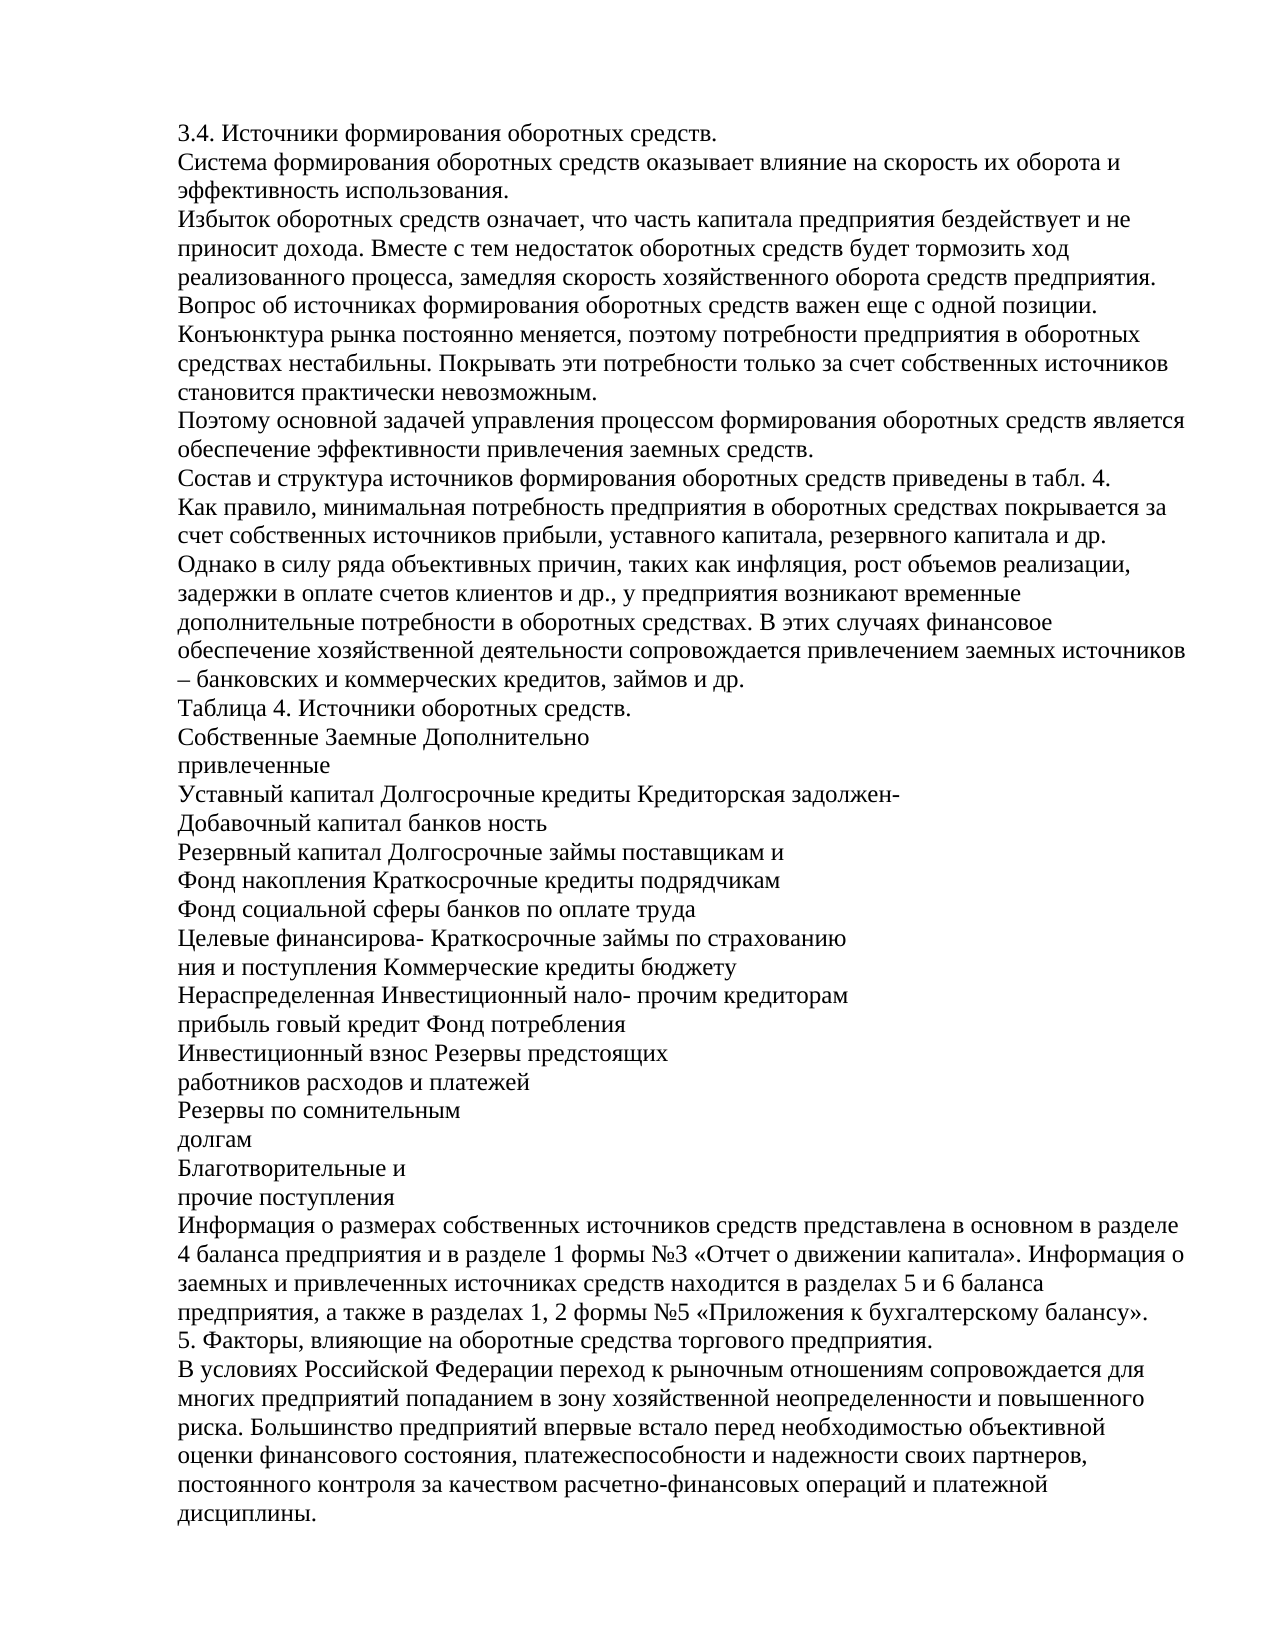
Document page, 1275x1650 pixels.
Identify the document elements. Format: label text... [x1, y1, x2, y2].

text прочие поступления [177, 1182, 1186, 1211]
text Резервы по сомнительным [177, 1096, 1186, 1124]
text Избыток оборотных средств означает, что часть капитала предприятия бездействует и не приносит дохода. Вместе с тем недостаток оборотных средств будет тормозить ход реализованного процесса, замедляя скорость хозяйственного оборота средств предприятия. [177, 204, 1186, 291]
text Добавочный капитал банков ность [177, 808, 1186, 837]
text прибыль говый кредит Фонд потребления [177, 1009, 1186, 1038]
text Система формирования оборотных средств оказывает влияние на скорость их оборота и эффективность использования. [177, 147, 1186, 204]
text Вопрос об источниках формирования оборотных средств важен еще с одной позиции. Конъюнктура рынка постоянно меняется, поэтому потребности предприятия в оборотных средствах нестабильны. Покрывать эти потребности только за счет собственных источников становится практически невозможным. [177, 291, 1186, 406]
text Фонд накопления Краткосрочные кредиты подрядчикам [177, 866, 1186, 894]
text В условиях Российской Федерации переход к рыночным отношениям сопровождается для многих предприятий попаданием в зону хозяйственной неопределенности и повышенного риска. Большинство предприятий впервые встало перед необходимостью объективной оценки финансового состояния, платежеспособности и надежности своих партнеров, постоянного контроля за качеством расчетно-финансовых операций и платежной дисциплины. [177, 1354, 1186, 1527]
text Благотворительные и [177, 1153, 1186, 1182]
text Уставный капитал Долгосрочные кредиты Кредиторская задолжен- [177, 779, 1186, 808]
text Резервный капитал Долгосрочные займы поставщикам и [177, 837, 1186, 866]
text Собственные Заемные Дополнительно [177, 722, 1186, 751]
text Таблица 4. Источники оборотных средств. [177, 693, 1186, 722]
text работников расходов и платежей [177, 1067, 1186, 1096]
text 5. Факторы, влияющие на оборотные средства торгового предприятия. [177, 1326, 1186, 1354]
text Как правило, минимальная потребность предприятия в оборотных средствах покрывается за счет собственных источников прибыли, уставного капитала, резервного капитала и др. Однако в силу ряда объективных причин, таких как инфляция, рост объемов реализации, задержки в оплате счетов клиентов и др., у предприятия возникают временные дополнительные потребности в оборотных средствах. В этих случаях финансовое обеспечение хозяйственной деятельности сопровождается привлечением заемных источников – банковских и коммерческих кредитов, займов и др. [177, 492, 1186, 693]
text долгам [177, 1124, 1186, 1153]
text Целевые финансирова- Краткосрочные займы по страхованию [177, 923, 1186, 952]
text Состав и структура источников формирования оборотных средств приведены в табл. 4. [177, 463, 1186, 492]
text Информация о размерах собственных источников средств представлена в основном в разделе 4 баланса предприятия и в разделе 1 формы №3 «Отчет о движении капитала». Информация о заемных и привлеченных источниках средств находится в разделах 5 и 6 баланса предприятия, а также в разделах 1, 2 формы №5 «Приложения к бухгалтерскому балансу». [177, 1211, 1186, 1326]
text 3.4. Источники формирования оборотных средств. [177, 118, 1186, 147]
text привлеченные [177, 751, 1186, 779]
text Поэтому основной задачей управления процессом формирования оборотных средств является обеспечение эффективности привлечения заемных средств. [177, 406, 1186, 463]
text ния и поступления Коммерческие кредиты бюджету [177, 952, 1186, 981]
text Фонд социальной сферы банков по оплате труда [177, 894, 1186, 923]
text Инвестиционный взнос Резервы предстоящих [177, 1038, 1186, 1067]
text Нераспределенная Инвестиционный нало- прочим кредиторам [177, 981, 1186, 1009]
